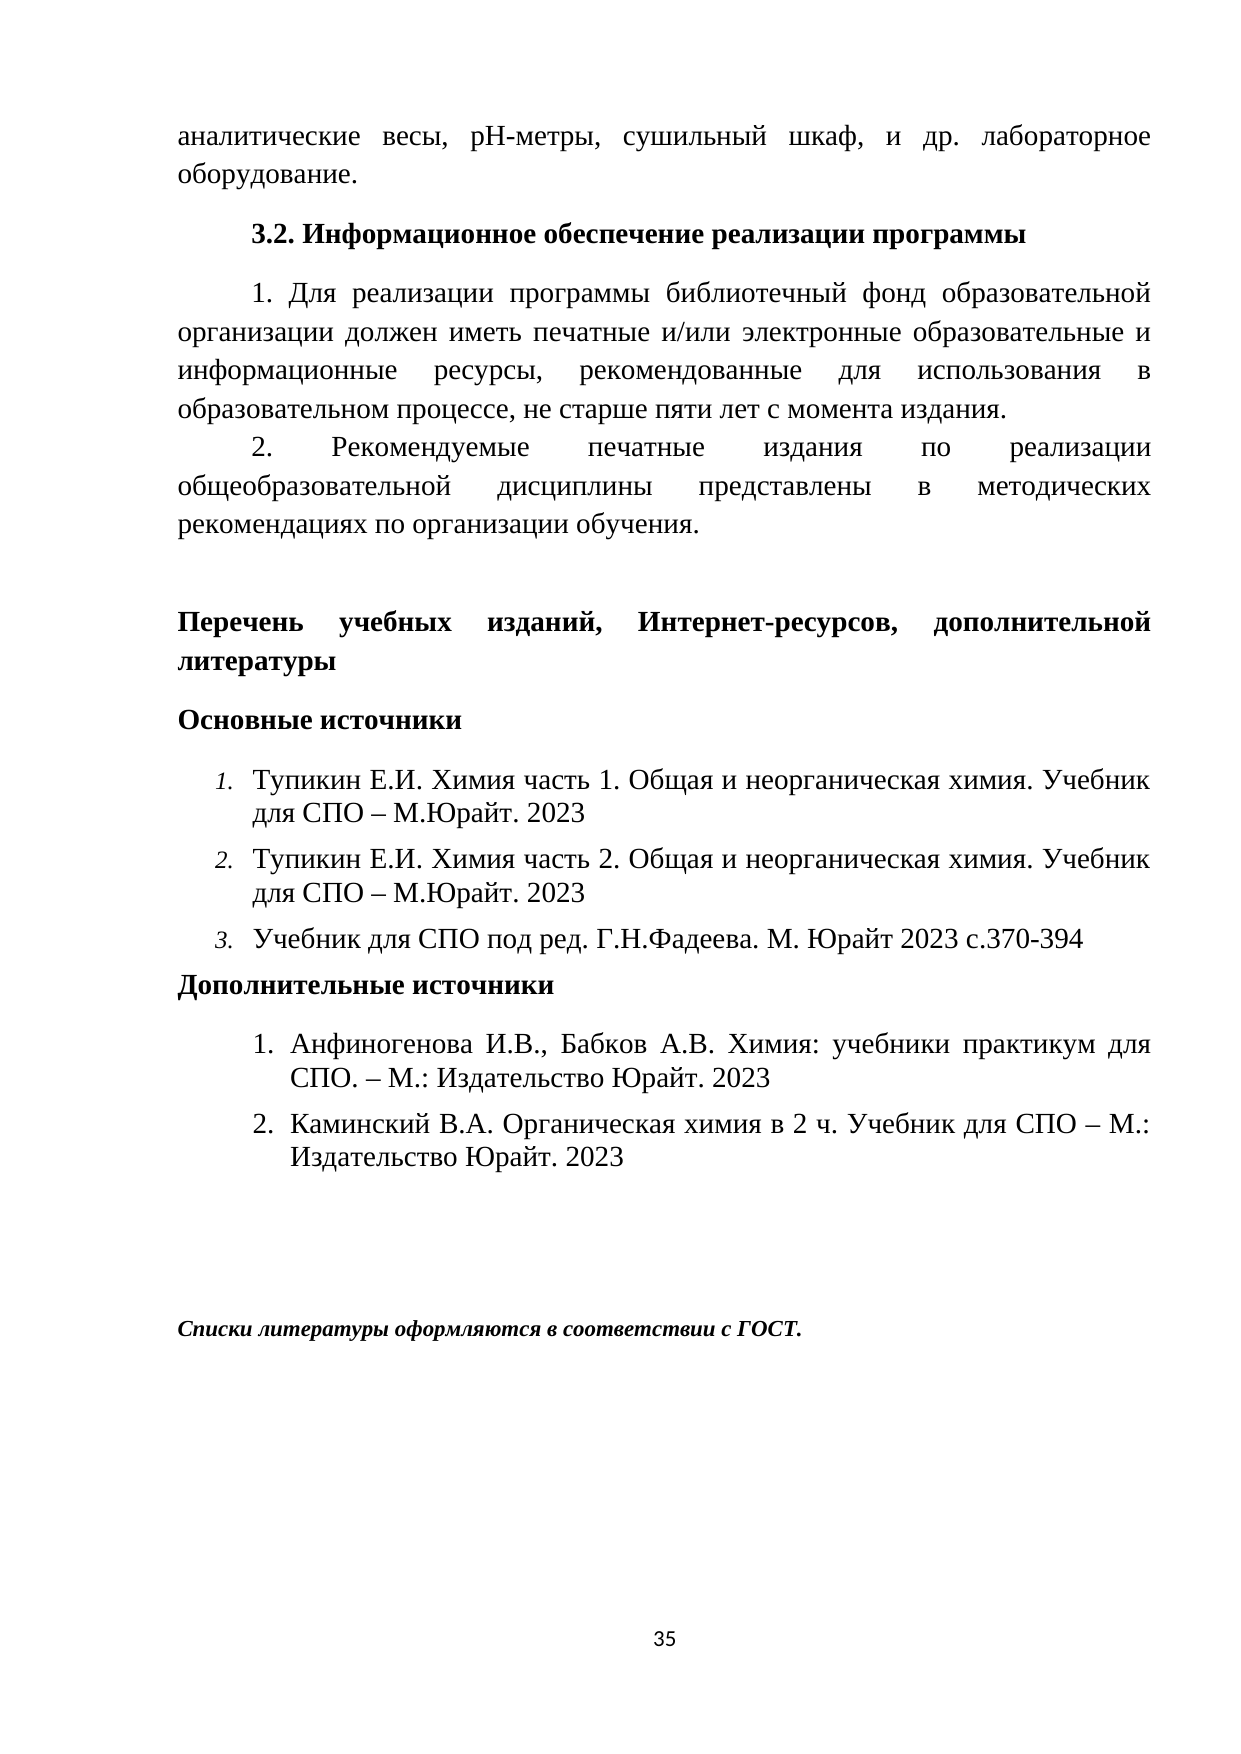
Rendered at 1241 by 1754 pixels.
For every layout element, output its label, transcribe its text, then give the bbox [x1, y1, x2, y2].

text Основные источники [177, 702, 1152, 736]
text 1. Для реализации программы библиотечный фонд образовательной организации должен иметь печатные и/или электронные образовательные и информационные ресурсы, рекомендованные для использования в образовательном процессе, не старше пяти лет с момента издания. [177, 275, 1152, 424]
text Списки литературы оформляются в соответствии с ГОСТ. [177, 1278, 1152, 1341]
text Перечень учебных изданий, Интернет-ресурсов, дополнительной литературы [177, 604, 1152, 677]
list Учебник для СПО под ред. Г.Н.Фадеева. М. Юрайт 2023 с.370-394 [215, 921, 1152, 954]
text 3.2. Информационное обеспечение реализации программы [177, 216, 1152, 249]
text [177, 118, 1152, 190]
list Каминский В.А. Органическая химия в 2 ч. Учебник для СПО – М.: Издательство Юрайт. 2023 [252, 1106, 1152, 1173]
list Анфиногенова И.В., Бабков А.В. Химия: учебники практикум для СПО. – М.: Издательство Юрайт. 2023 [252, 1026, 1152, 1093]
list Тупикин Е.И. Химия часть 1. Общая и неорганическая химия. Учебник для СПО – М.Юрайт. 2023 [215, 762, 1152, 829]
text Дополнительные источники [177, 967, 1152, 1001]
list Тупикин Е.И. Химия часть 2. Общая и неорганическая химия. Учебник для СПО – М.Юрайт. 2023 [215, 841, 1152, 908]
text 2. Рекомендуемые печатные издания по реализации общеобразовательной дисциплины представлены в методических рекомендациях по организации обучения. [177, 429, 1152, 540]
